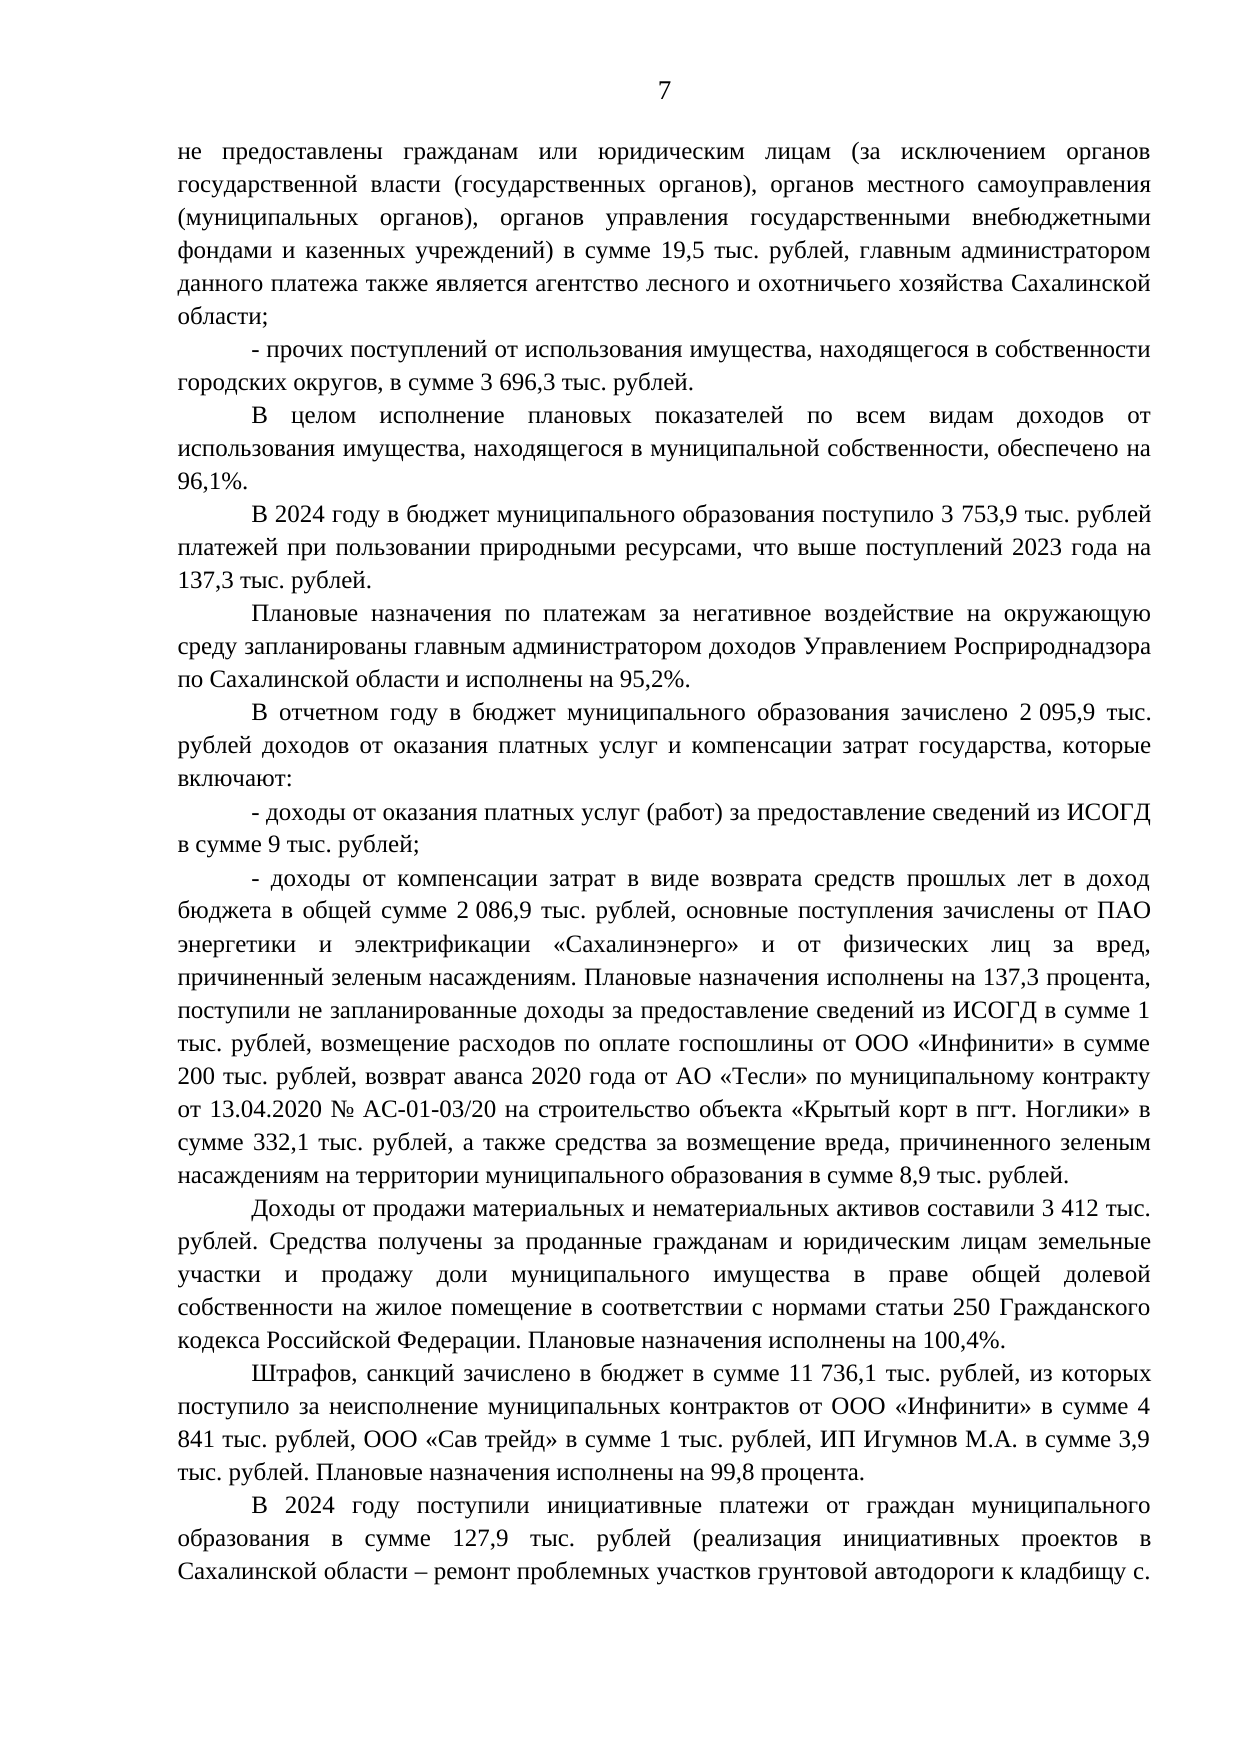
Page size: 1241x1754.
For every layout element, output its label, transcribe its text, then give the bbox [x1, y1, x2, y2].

text Доходы от продажи материальных и нематериальных активов составили 3 412 тыс. рублей. Средства получены за проданные гражданам и юридическим лицам земельные участки и продажу доли муниципального имущества в праве общей долевой собственности на жилое помещение в соответствии с нормами статьи 250 Гражданского кодекса Российской Федерации. Плановые назначения исполнены на 100,4%. [177, 1193, 1152, 1354]
text В 2024 году в бюджет муниципального образования поступило 3 753,9 тыс. рублей платежей при пользовании природными ресурсами, что выше поступлений 2023 года на 137,3 тыс. рублей. [177, 499, 1152, 594]
text В отчетном году в бюджет муниципального образования зачислено 2 095,9 тыс. рублей доходов от оказания платных услуг и компенсации затрат государства, которые включают: [177, 697, 1152, 792]
text - прочих поступлений от использования имущества, находящегося в собственности городских округов, в сумме 3 696,3 тыс. рублей. [177, 334, 1152, 396]
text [177, 1490, 1152, 1585]
text Штрафов, санкций зачислено в бюджет в сумме 11 736,1 тыс. рублей, из которых поступило за неисполнение муниципальных контрактов от ООО «Инфинити» в сумме 4 841 тыс. рублей, ООО «Сав трейд» в сумме 1 тыс. рублей, ИП Игумнов М.А. в сумме 3,9 тыс. рублей. Плановые назначения исполнены на 99,8 процента. [177, 1358, 1152, 1486]
text - доходы от компенсации затрат в виде возврата средств прошлых лет в доход бюджета в общей сумме 2 086,9 тыс. рублей, основные поступления зачислены от ПАО энергетики и электрификации «Сахалинэнерго» и от физических лиц за вред, причиненный зеленым насаждениям. Плановые назначения исполнены на 137,3 процента, поступили не запланированные доходы за предоставление сведений из ИСОГД в сумме 1 тыс. рублей, возмещение расходов по оплате госпошлины от ООО «Инфинити» в сумме 200 тыс. рублей, возврат аванса 2020 года от АО «Тесли» по муниципальному контракту от 13.04.2020 № АС-01-03/20 на строительство объекта «Крытый корт в пгт. Ноглики» в сумме 332,1 тыс. рублей, а также средства за возмещение вреда, причиненного зеленым насаждениям на территории муниципального образования в сумме 8,9 тыс. рублей. [177, 863, 1152, 1188]
text В целом исполнение плановых показателей по всем видам доходов от использования имущества, находящегося в муниципальной собственности, обеспечено на 96,1%. [177, 400, 1152, 495]
text - доходы от оказания платных услуг (работ) за предоставление сведений из ИСОГД в сумме 9 тыс. рублей; [177, 797, 1152, 858]
text Плановые назначения по платежам за негативное воздействие на окружающую среду запланированы главным администратором доходов Управлением Росприроднадзора по Сахалинской области и исполнены на 95,2%. [177, 598, 1152, 693]
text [177, 136, 1152, 330]
